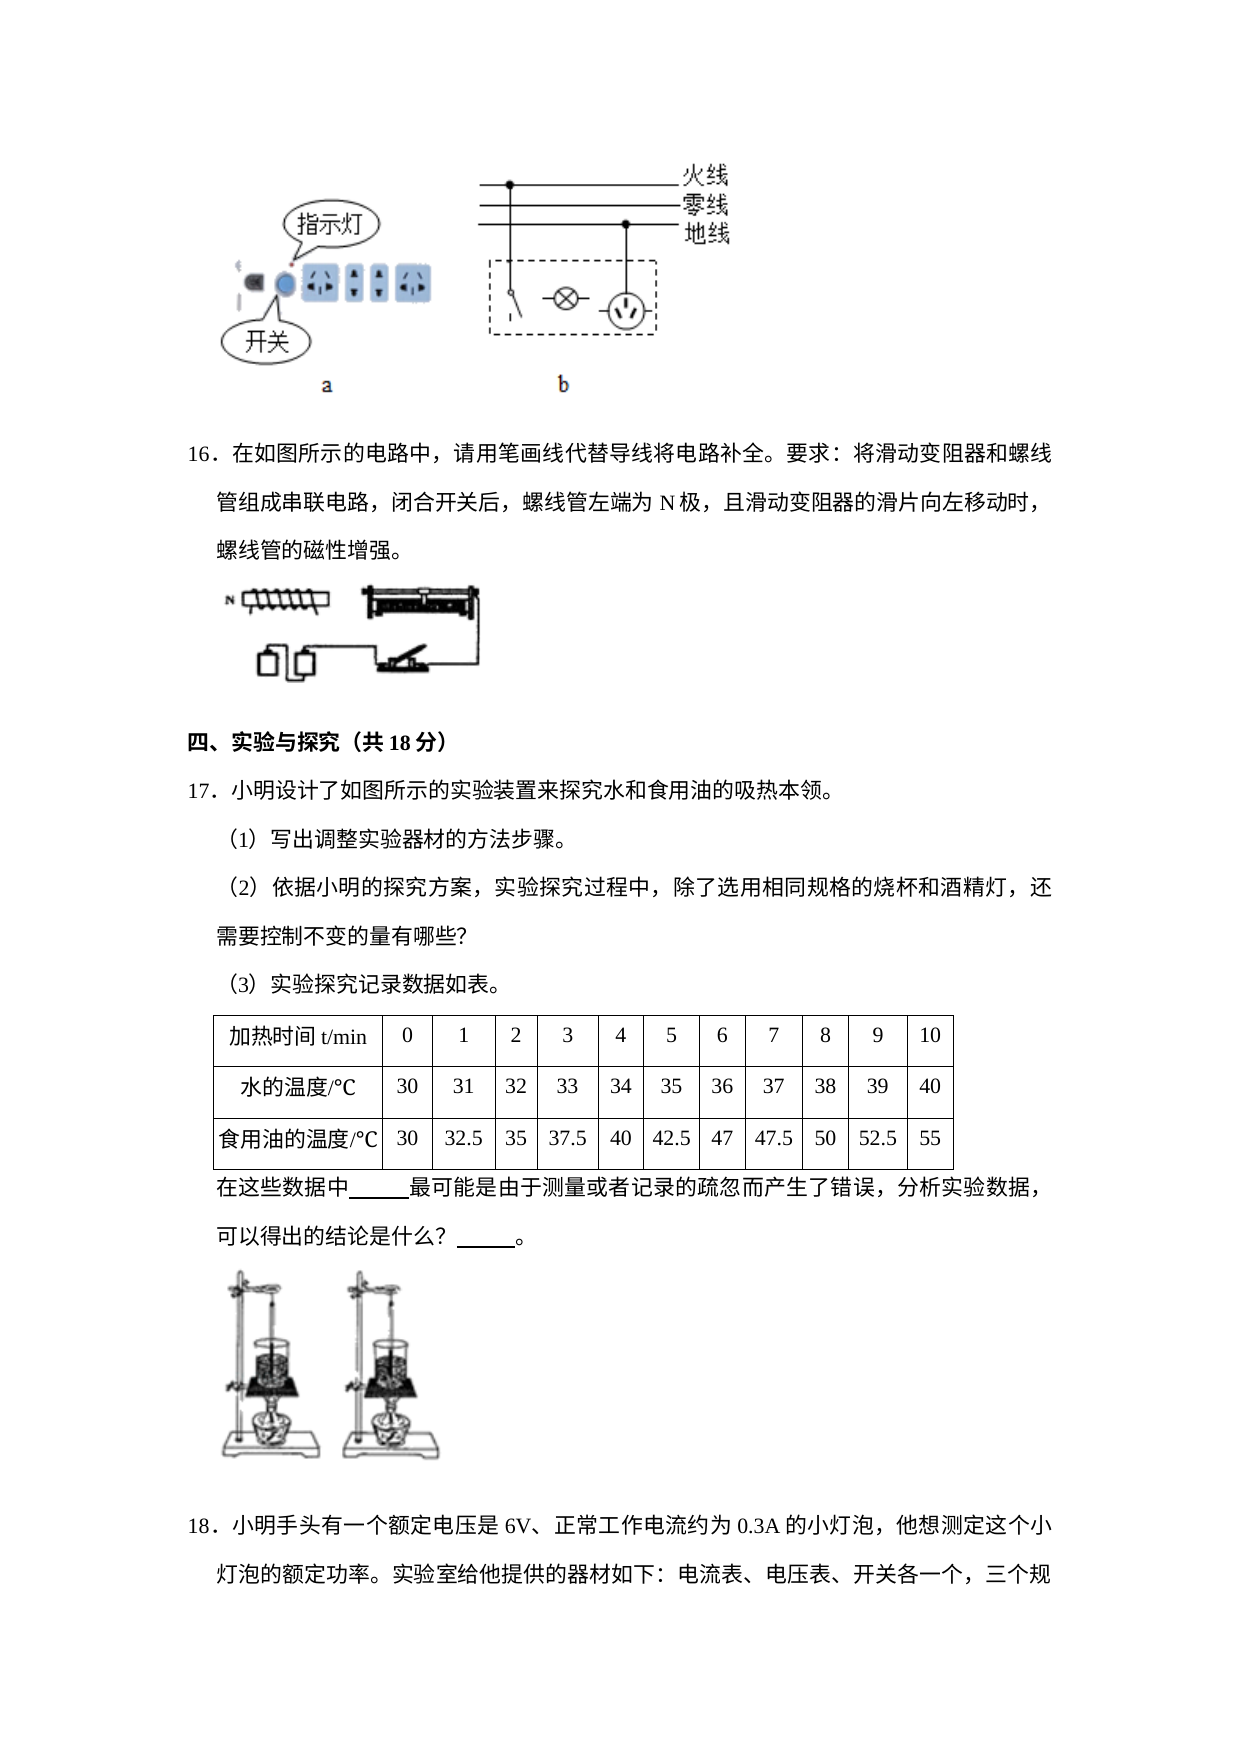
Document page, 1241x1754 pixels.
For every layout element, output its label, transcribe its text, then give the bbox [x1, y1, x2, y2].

text （1）写出调整实验器材的方法步骤。 [216, 821, 1053, 854]
table_header 6 [700, 1016, 745, 1066]
table_cell 36 [700, 1067, 745, 1118]
table_header 2 [496, 1016, 537, 1066]
table_header 9 [849, 1016, 907, 1066]
table_header 5 [644, 1016, 699, 1066]
table_cell 35 [496, 1119, 537, 1169]
table_cell 55 [908, 1119, 953, 1169]
table_cell 33 [538, 1067, 598, 1118]
table_header 加热时间t/min [214, 1016, 382, 1066]
table_cell 50 [803, 1119, 848, 1169]
table_cell 52.5 [849, 1119, 907, 1169]
table_cell 37.5 [538, 1119, 598, 1169]
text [187, 1507, 1053, 1589]
picture [216, 1266, 444, 1465]
table_cell 食用油的温度/℃ [214, 1119, 382, 1169]
table_header 4 [599, 1016, 643, 1066]
table_cell 30 [383, 1119, 432, 1169]
table_cell 37 [746, 1067, 802, 1118]
picture [216, 162, 734, 397]
text 16．在如图所示的电路中，请用笔画线代替导线将电路补全。要求：将滑动变阻器和螺线管组成串联电路，闭合开关后，螺线管左端为N极，且滑动变阻器的滑片向左移动时，螺线管的磁性增强。 [187, 435, 1053, 565]
table_cell 32.5 [433, 1119, 495, 1169]
table_header 1 [433, 1016, 495, 1066]
text 四、实验与探究（共18分） [187, 724, 1053, 757]
table_cell 35 [644, 1067, 699, 1118]
table_cell 40 [908, 1067, 953, 1118]
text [187, 162, 1053, 422]
text （3）实验探究记录数据如表。 [216, 967, 1053, 999]
table_cell 42.5 [644, 1119, 699, 1169]
table_header 7 [746, 1016, 802, 1066]
text 17．小明设计了如图所示的实验装置来探究水和食用油的吸热本领。 [187, 773, 1053, 805]
table_cell 47 [700, 1119, 745, 1169]
table_header 10 [908, 1016, 953, 1066]
table_cell 34 [599, 1067, 643, 1118]
table_cell 38 [803, 1067, 848, 1118]
table_cell 30 [383, 1067, 432, 1118]
table_cell 47.5 [746, 1119, 802, 1169]
table_header 3 [538, 1016, 598, 1066]
picture [216, 581, 481, 683]
table_header 0 [383, 1016, 432, 1066]
text （2）依据小明的探究方案，实验探究过程中，除了选用相同规格的烧杯和酒精灯，还需要控制不变的量有哪些？ [216, 869, 1053, 951]
table_cell 40 [599, 1119, 643, 1169]
table_cell 39 [849, 1067, 907, 1118]
table_cell 水的温度/℃ [214, 1067, 382, 1118]
table_header 8 [803, 1016, 848, 1066]
text 在这些数据中 最可能是由于测量或者记录的疏忽而产生了错误，分析实验数据，可以得出的结论是什么？ 。 [216, 1169, 1053, 1251]
table_cell 32 [496, 1067, 537, 1118]
table_cell 31 [433, 1067, 495, 1118]
